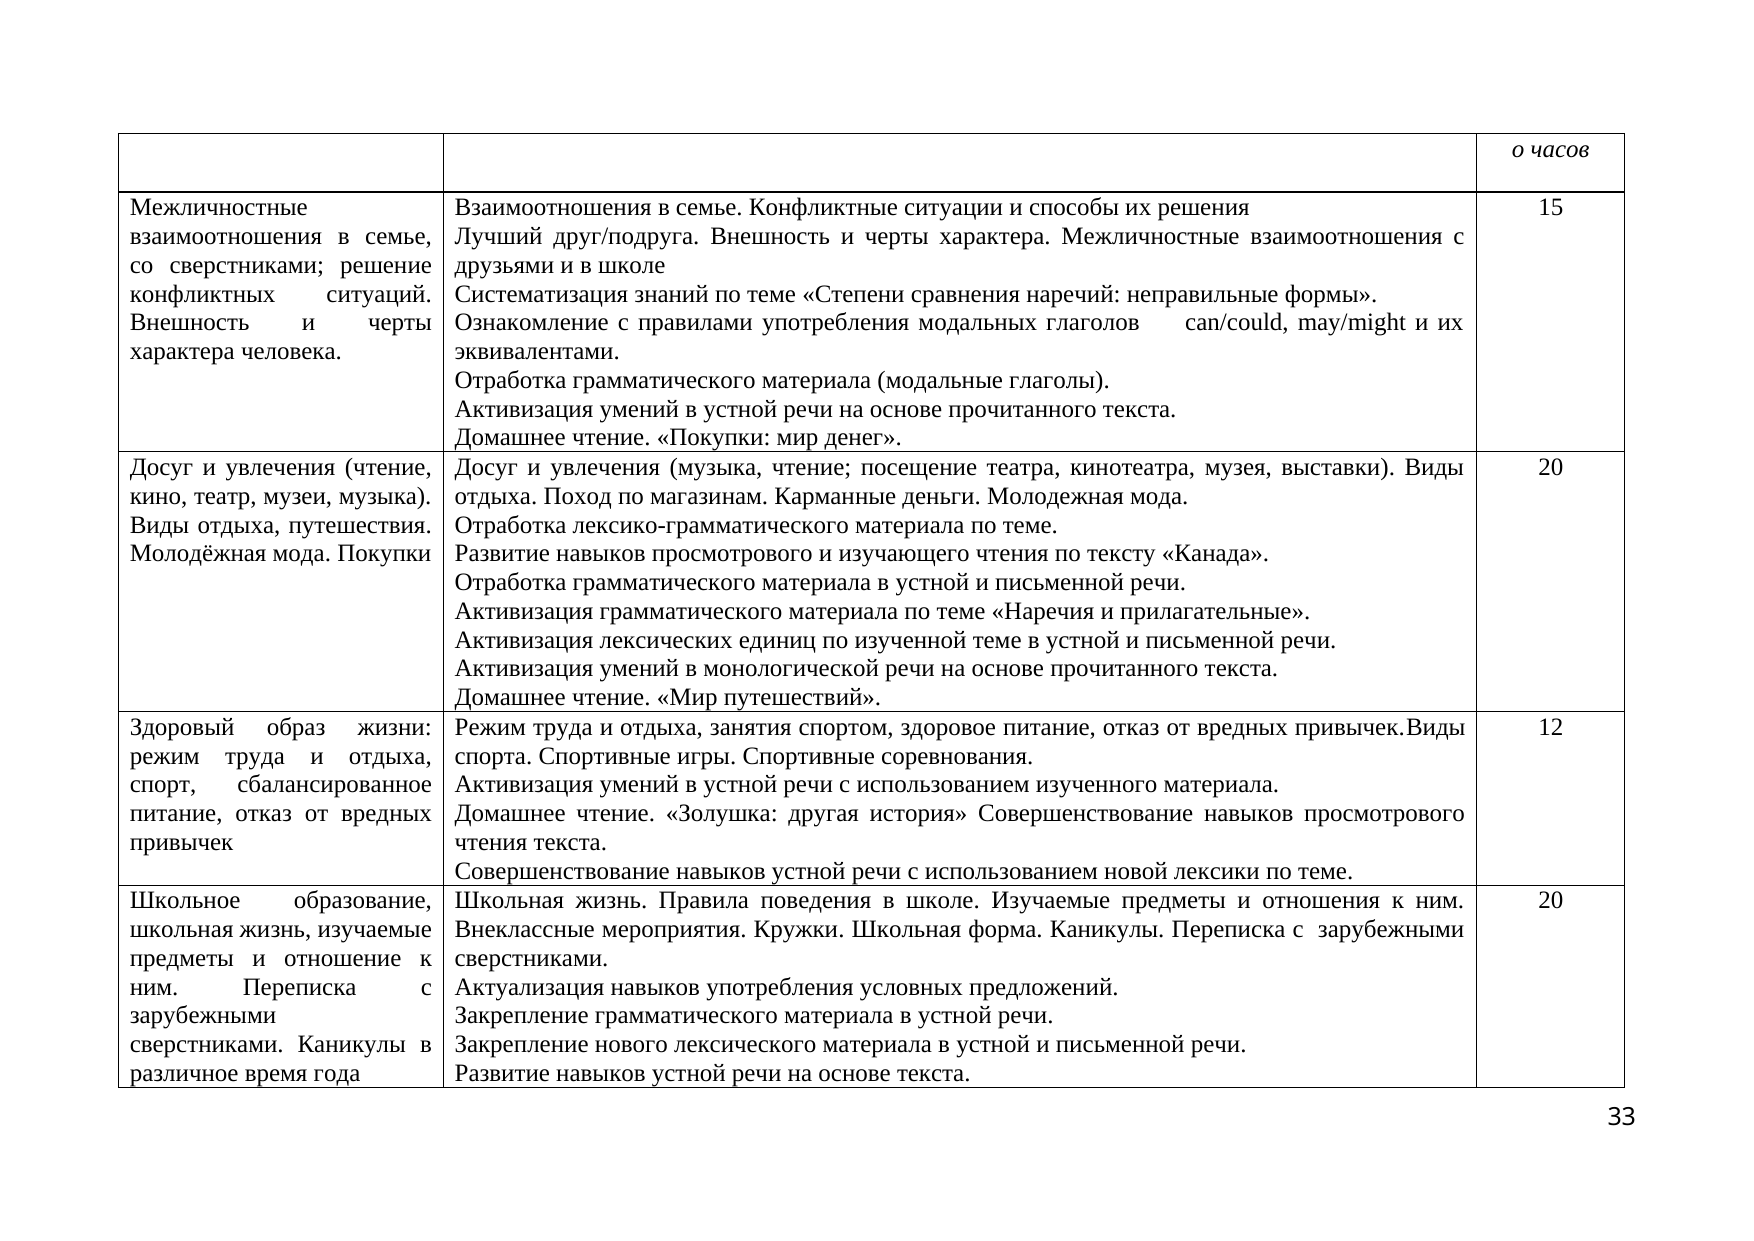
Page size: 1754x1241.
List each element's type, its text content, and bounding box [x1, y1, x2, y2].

table_cell 15 [1477, 193, 1624, 451]
table_cell Досуг и увлечения (чтение, кино, театр, музеи, музыка). Виды отдыха, путешествия. Молодёжная мода. Покупки [119, 452, 443, 711]
table_cell Досуг и увлечения (музыка, чтение; посещение театра, кинотеатра, музея, выставки). Виды отдыха. Поход по магазинам. Карманные деньги. Молодежная мода. Отработка лексико-грамматического материала по теме. Развитие навыков просмотрового и изучающего чтения по тексту «Канада». Отработка грамматического материала в устной и письменной речи. Активизация грамматического материала по теме «Наречия и прилагательные». Активизация лексических единиц по изученной теме в устной и письменной речи. Активизация умений в монологической речи на основе прочитанного текста. Домашнее чтение. «Мир путешествий». [444, 452, 1476, 711]
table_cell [119, 886, 443, 1087]
table_cell Режим труда и отдыха, занятия спортом, здоровое питание, отказ от вредных привычек.Виды спорта. Спортивные игры. Спортивные соревнования. Активизация умений в устной речи с использованием изученного материала. Домашнее чтение. «Золушка: другая история» Совершенствование навыков просмотрового чтения текста. Совершенствование навыков устной речи с использованием новой лексики по теме. [444, 712, 1476, 884]
table_cell 20 [1477, 452, 1624, 711]
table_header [119, 134, 443, 191]
table_cell Межличностные взаимоотношения в семье, со сверстниками; решение конфликтных ситуаций. Внешность и черты характера человека. [119, 193, 443, 451]
table_header Количество часов [1477, 134, 1624, 191]
table_cell 12 [1477, 712, 1624, 884]
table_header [444, 134, 1476, 191]
table_cell 20 [1477, 886, 1624, 1087]
table_cell Здоровый образ жизни: режим труда и отдыха, спорт, сбалансированное питание, отказ от вредных привычек [119, 712, 443, 884]
table_cell Взаимоотношения в семье. Конфликтные ситуации и способы их решения Лучший друг/подруга. Внешность и черты характера. Межличностные взаимоотношения с друзьями и в школе Систематизация знаний по теме «Степени сравнения наречий: неправильные формы». Ознакомление с правилами употребления модальных глаголов can/could, may/might и их эквивалентами. Отработка грамматического материала (модальные глаголы). Активизация умений в устной речи на основе прочитанного текста. Домашнее чтение. «Покупки: мир денег». [444, 193, 1476, 451]
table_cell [444, 886, 1476, 1087]
